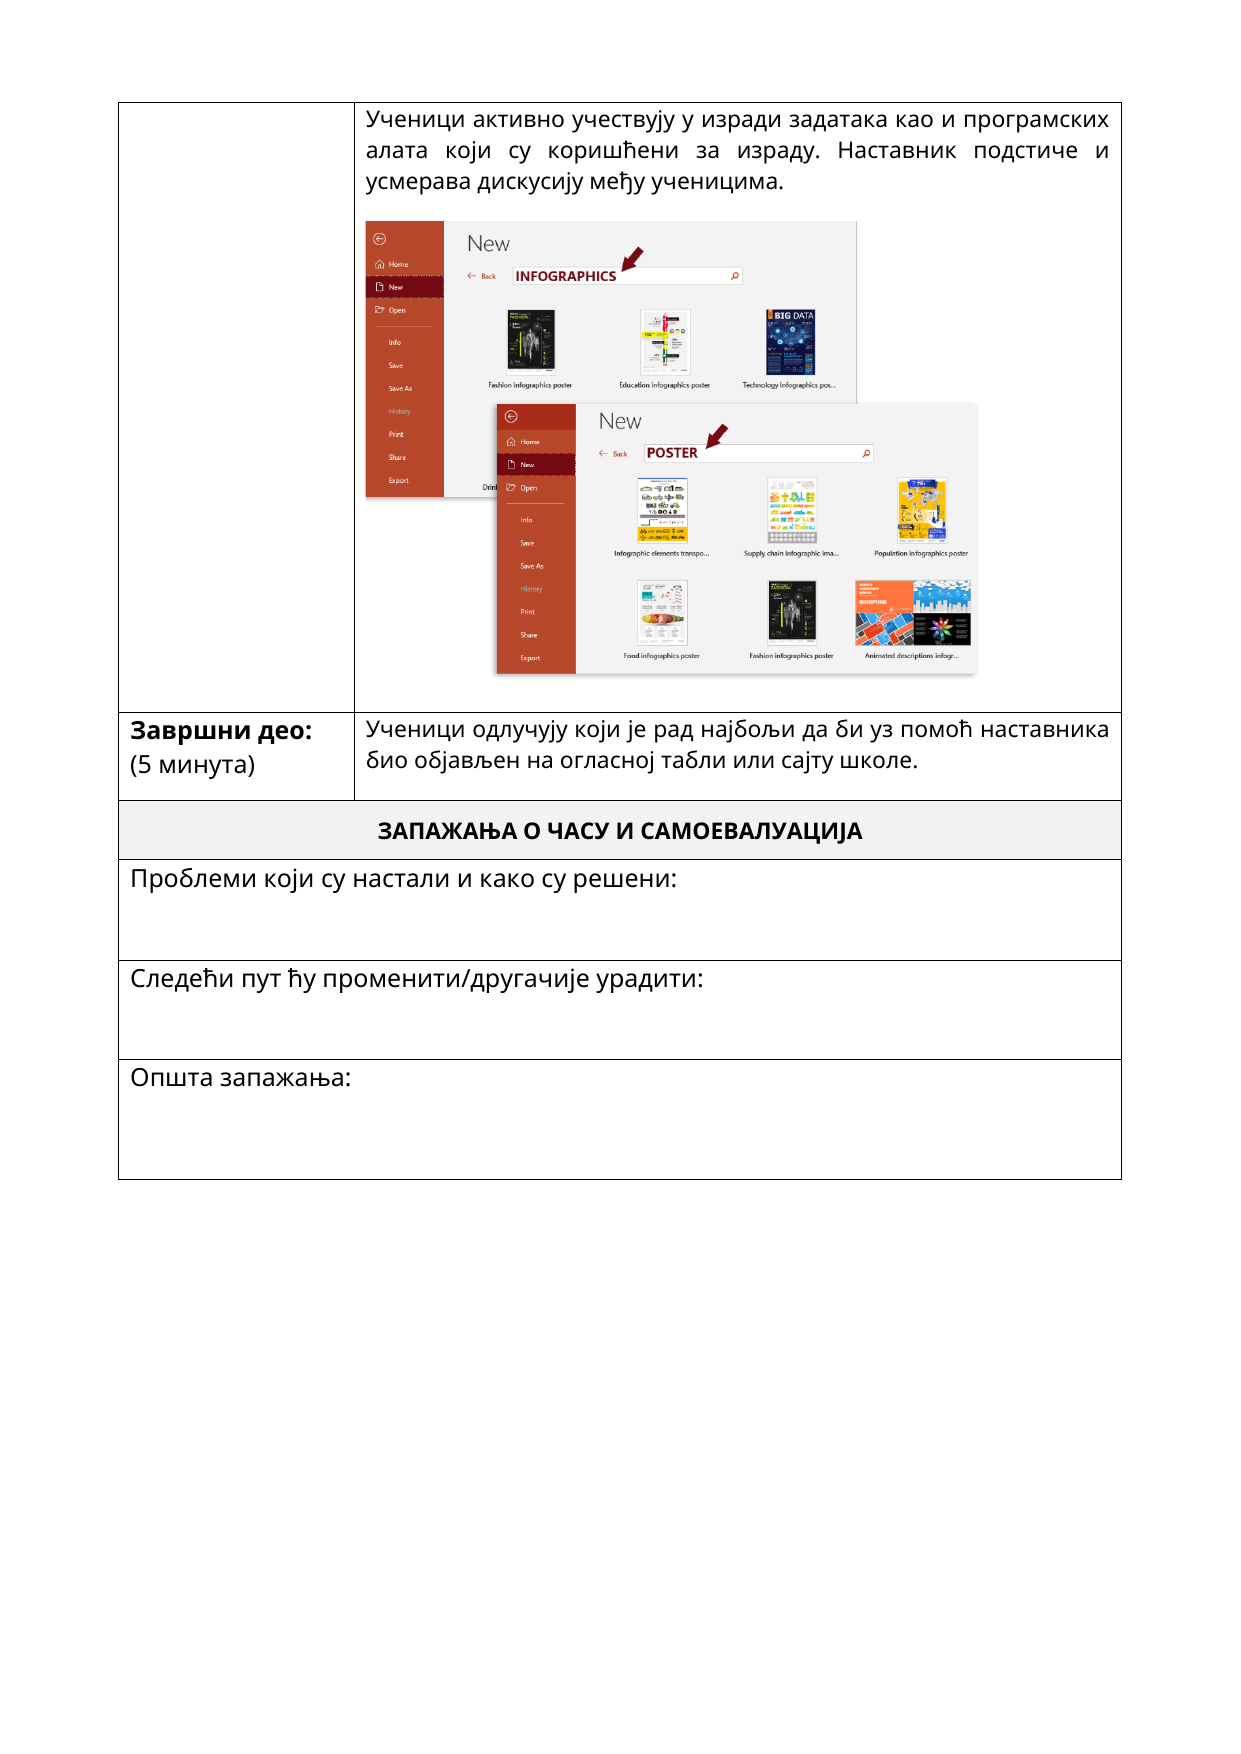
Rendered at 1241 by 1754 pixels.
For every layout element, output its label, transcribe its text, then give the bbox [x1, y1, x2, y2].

table_cell Проблеми који су настали и како су решени: [119, 860, 1121, 960]
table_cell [119, 103, 354, 712]
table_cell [355, 103, 1121, 712]
table_cell Ученици одлучују који је рад најбољи да би уз помоћ наставника био објављен на огласној табли или сајту школе. [355, 713, 1121, 800]
table_cell Следећи пут ћу променити/другачије урадити: [119, 961, 1121, 1058]
table_cell ЗАПАЖАЊА О ЧАСУ И САМОЕВАЛУАЦИЈА [119, 801, 1121, 859]
table_cell Општа запажања: [119, 1060, 1121, 1179]
picture [365, 221, 990, 687]
table_cell Завршни део: (5 минута) [119, 713, 354, 800]
